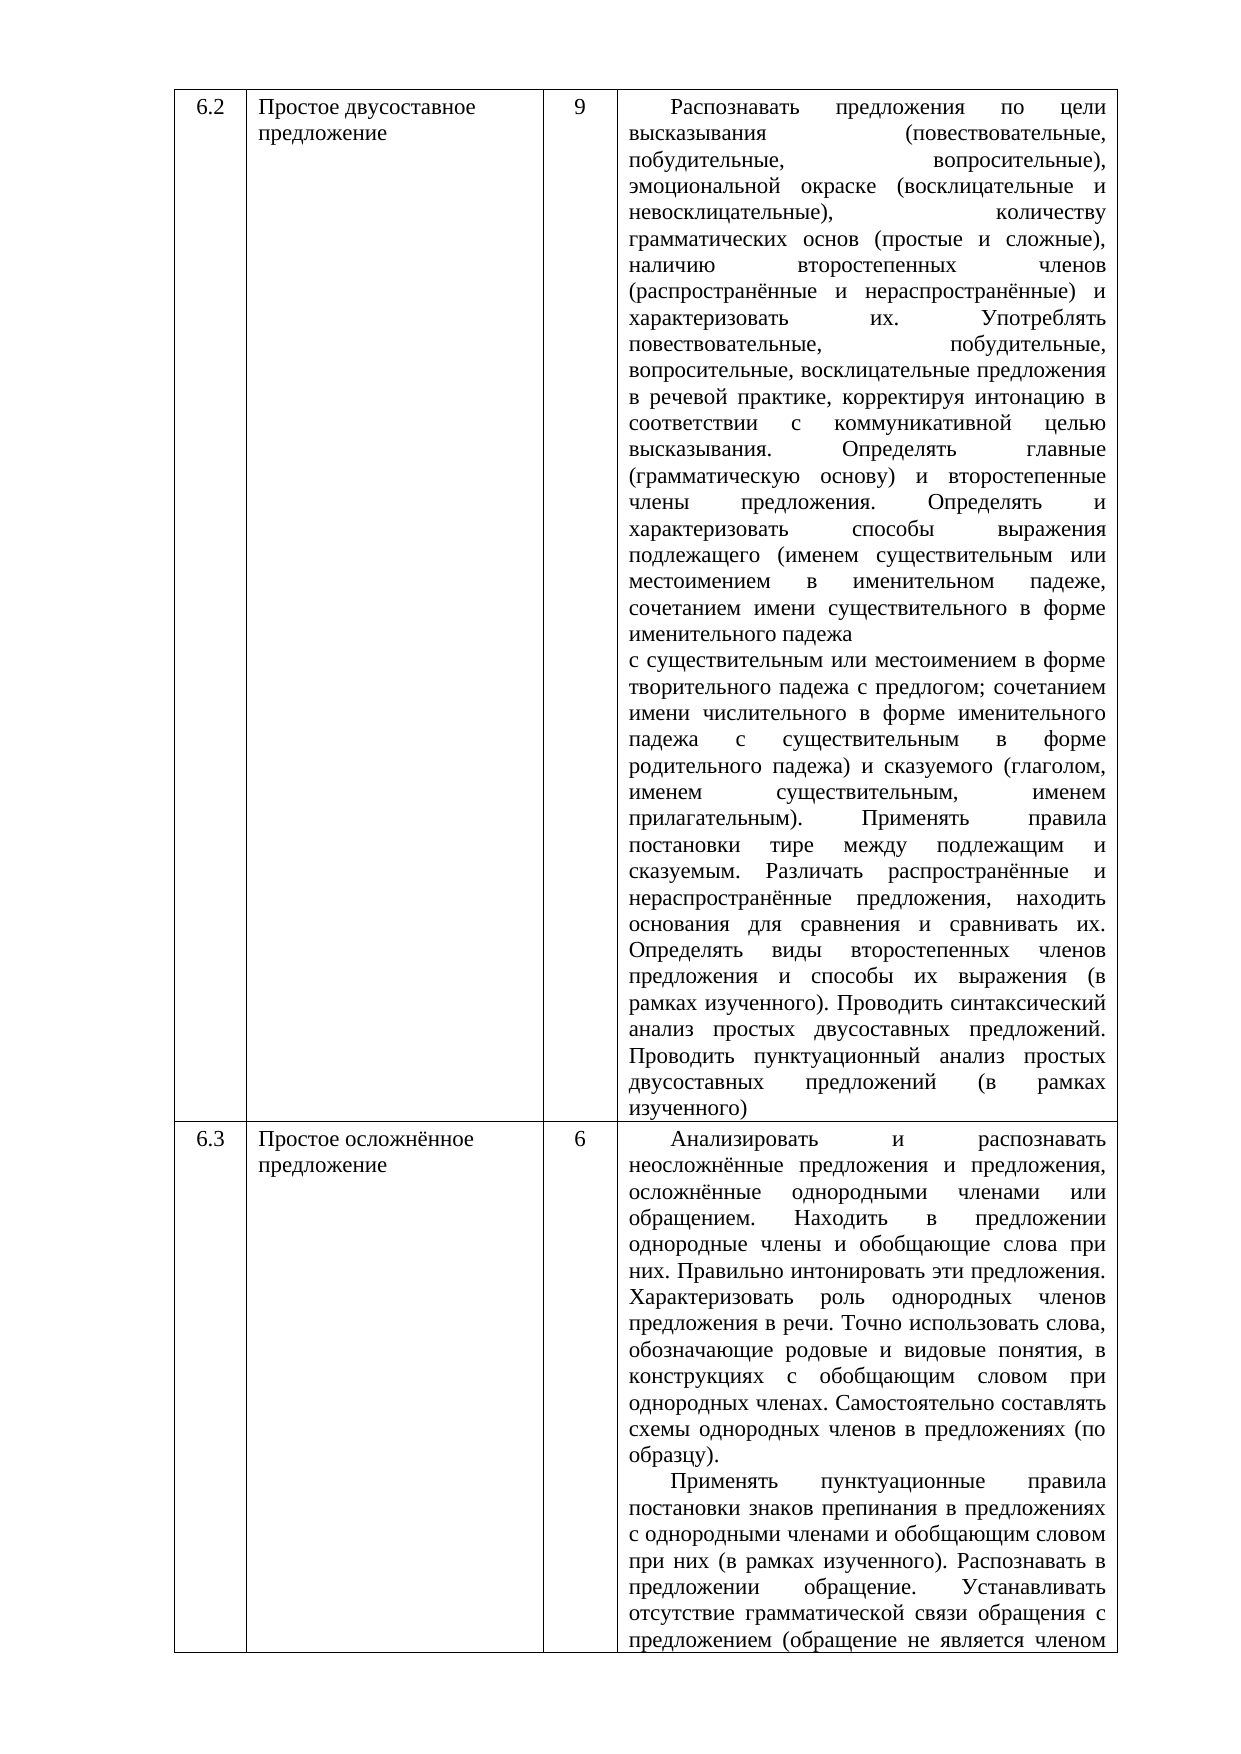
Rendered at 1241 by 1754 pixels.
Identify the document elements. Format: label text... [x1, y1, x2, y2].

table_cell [618, 1122, 1117, 1652]
table_cell Простое двусоставное предложение [247, 90, 543, 1121]
table_cell 6 [544, 1122, 617, 1652]
table_cell 6.2 [175, 90, 246, 1121]
table_cell 9 [544, 90, 617, 1121]
table_cell Распознавать предложения по цели высказывания (повествовательные, побудительные, вопросительные), эмоциональной окраске (восклицательные и невосклицательные), количеству грамматических основ (простые и сложные), наличию второстепенных членов (распространённые и нераспространённые) и характеризовать их. Употреблять повествовательные, побудительные, вопросительные, восклицательные предложения в речевой практике, корректируя интонацию в соответствии с коммуникативной целью высказывания. Определять главные (грамматическую основу) и второстепенные члены предложения. Определять и характеризовать способы выражения подлежащего (именем существительным или местоимением в именительном падеже, сочетанием имени существительного в форме именительного падежа с существительным или местоимением в форме творительного падежа с предлогом; сочетанием имени числительного в форме именительного падежа с существительным в форме родительного падежа) и сказуемого (глаголом, именем существительным, именем прилагательным). Применять правила постановки тире между подлежащим и сказуемым. Различать распространённые и нераспространённые предложения, находить основания для сравнения и сравнивать их. Определять виды второстепенных членов предложения и способы их выражения (в рамках изученного). Проводить синтаксический анализ простых двусоставных предложений. Проводить пунктуационный анализ простых двусоставных предложений (в рамках изученного) [618, 90, 1117, 1121]
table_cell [247, 1122, 543, 1652]
table_cell 6.3 [175, 1122, 246, 1652]
